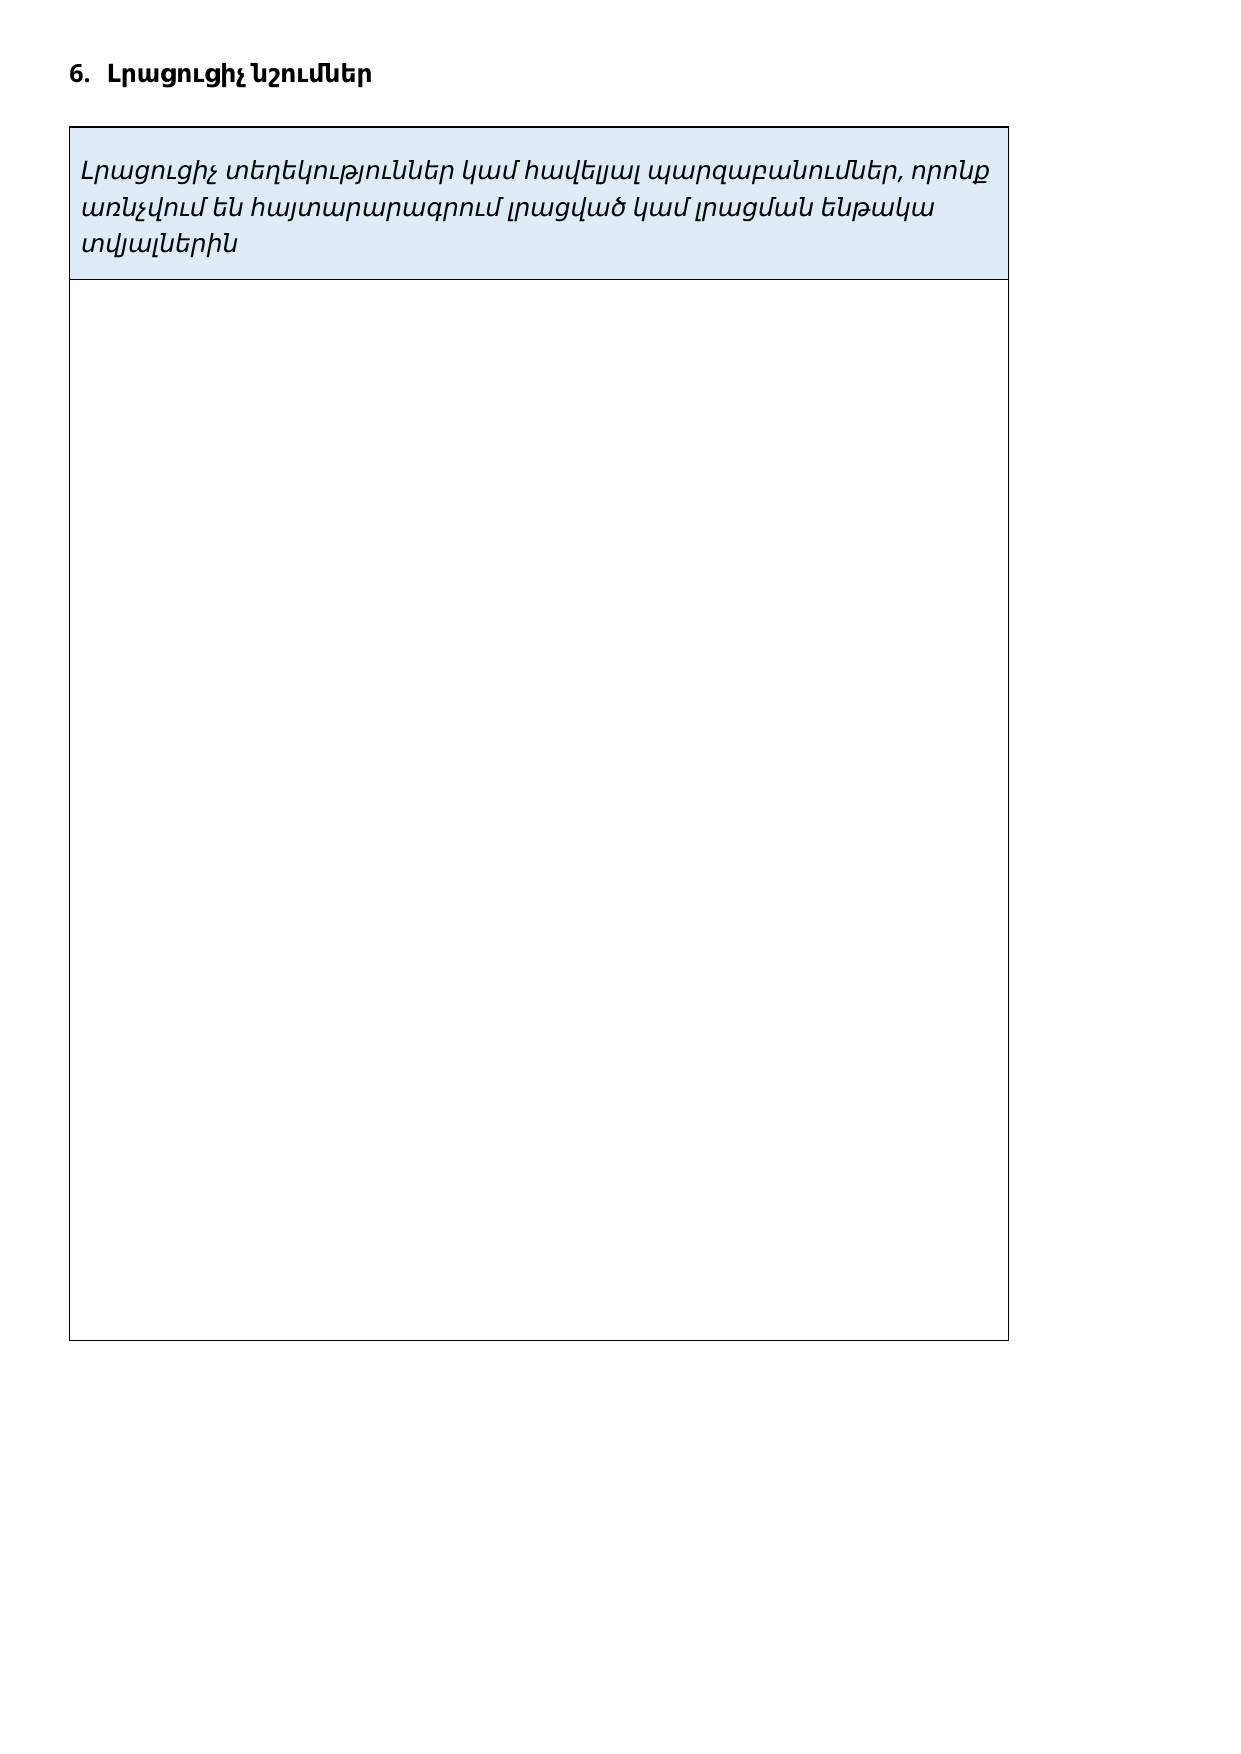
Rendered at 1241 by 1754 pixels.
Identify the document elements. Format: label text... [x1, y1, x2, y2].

table_header Լրացուցիչ տեղեկություններ կամ հավելյալ պարզաբանումներ, որոնք առնչվում են հայտարարագրում լրացված կամ լրացման ենթակա տվյալներին [70, 128, 1008, 279]
list Լրացուցիչ նշումներ [69, 56, 1167, 89]
table_cell [70, 280, 1008, 1340]
